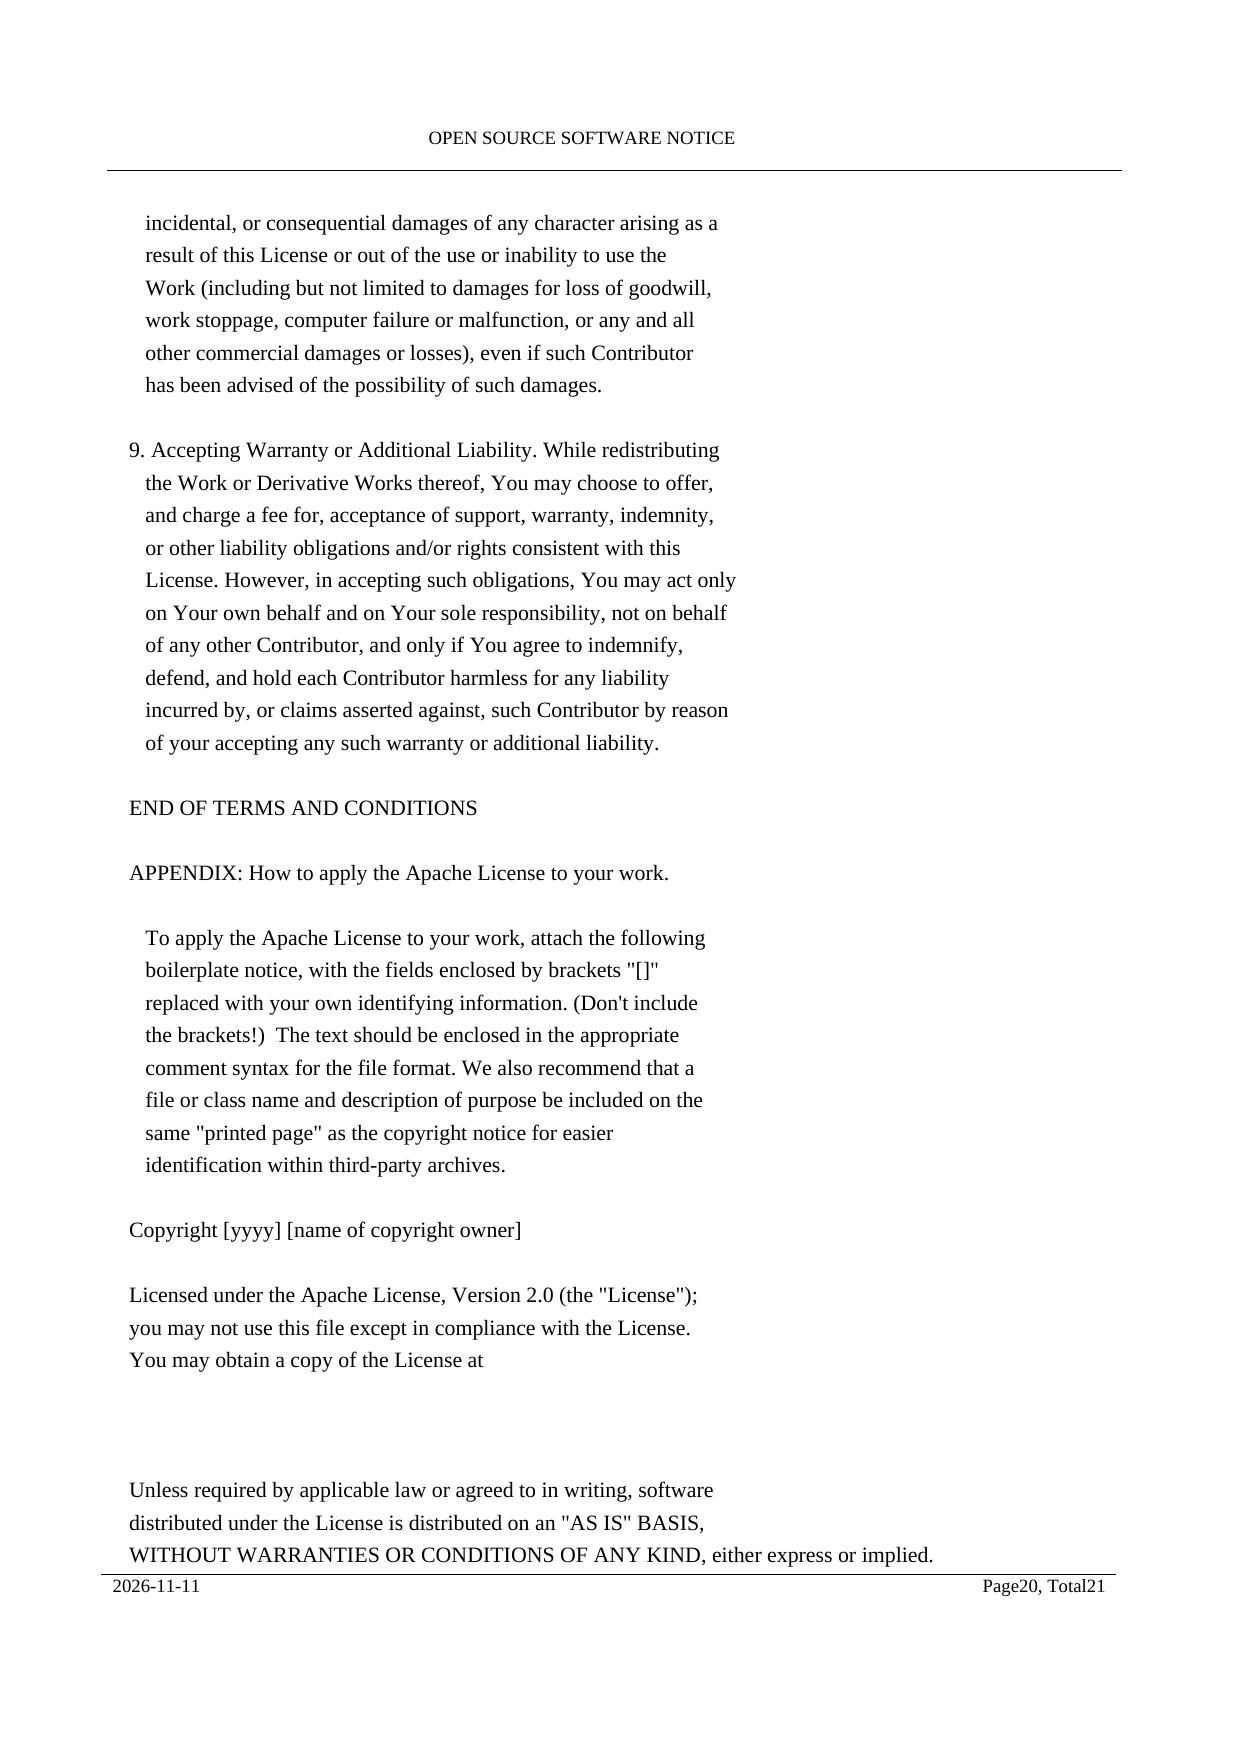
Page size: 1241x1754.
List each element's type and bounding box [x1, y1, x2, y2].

text [112, 206, 1128, 1571]
